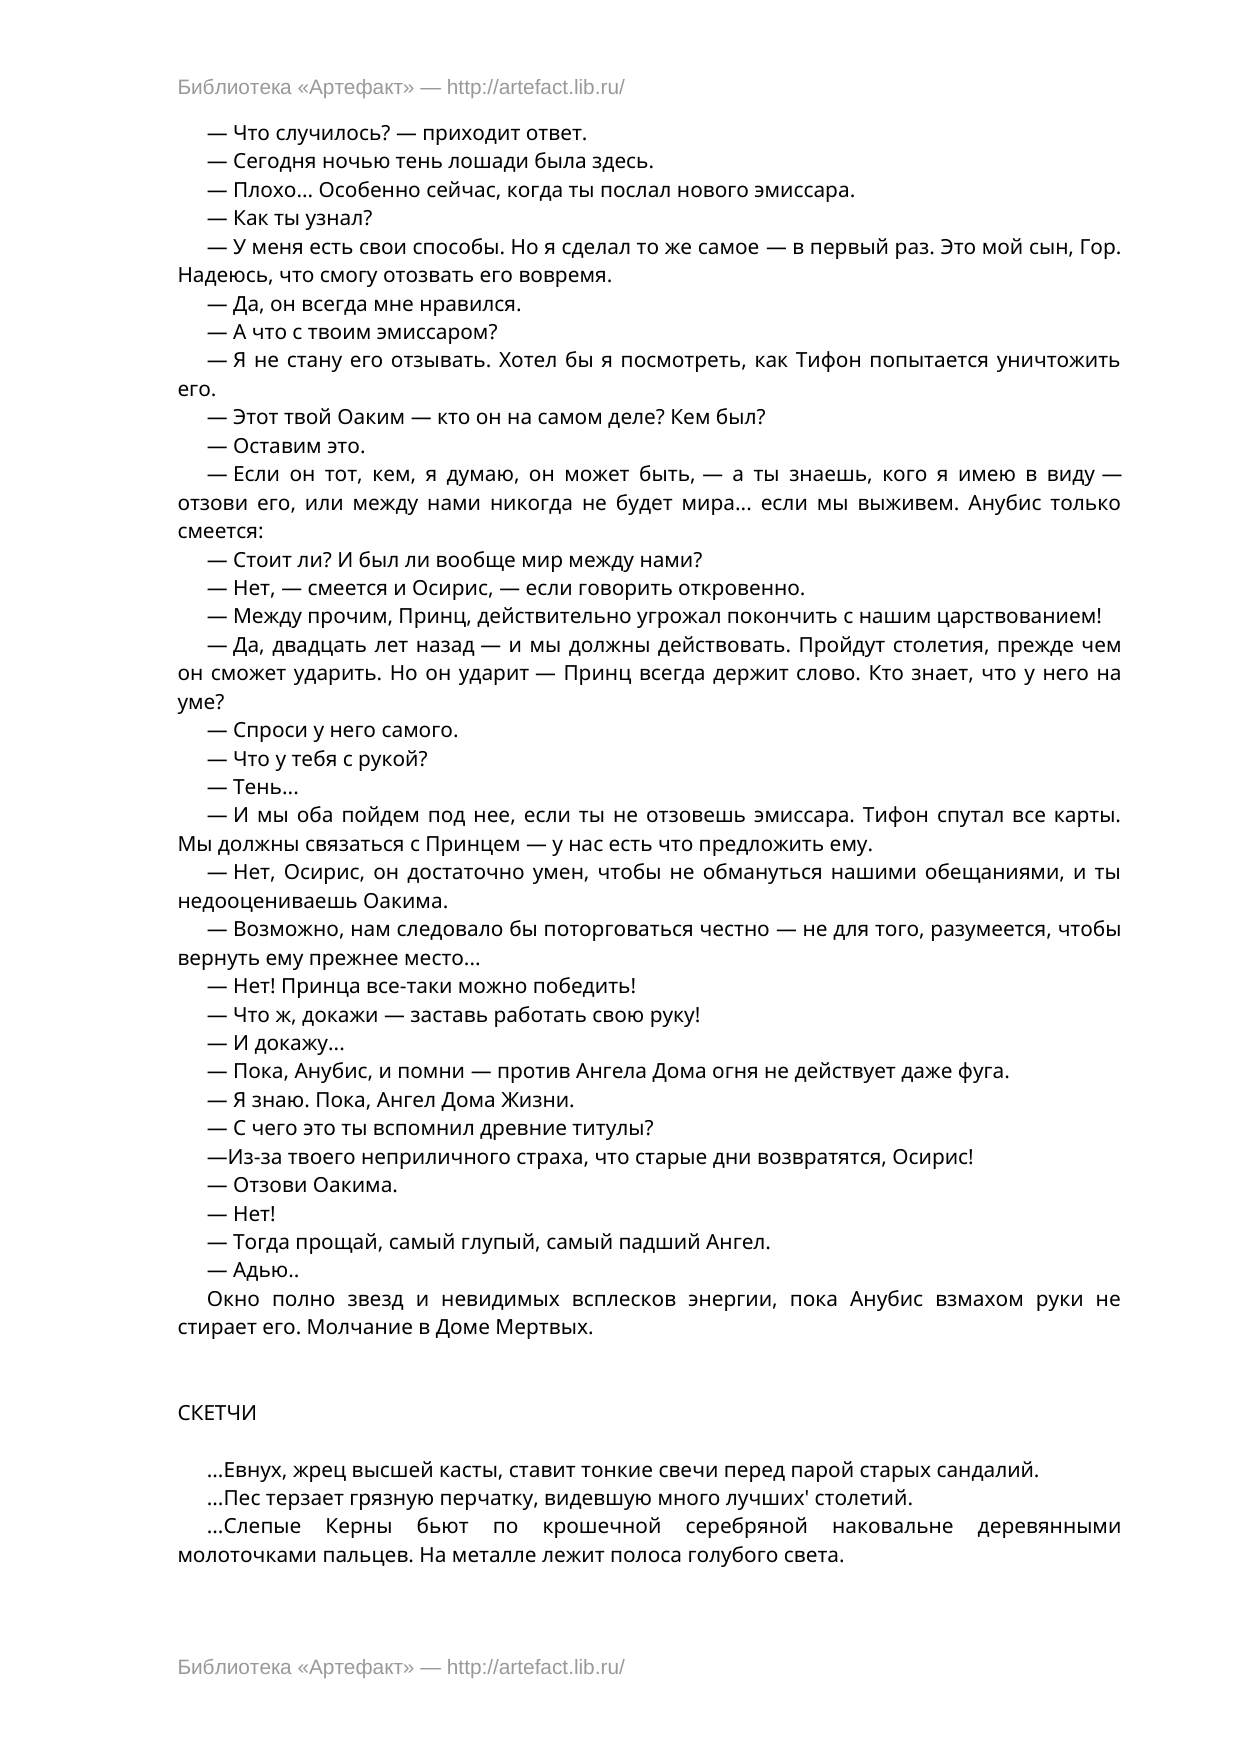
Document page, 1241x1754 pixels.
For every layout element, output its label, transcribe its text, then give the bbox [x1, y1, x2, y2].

text Окно полно звезд и невидимых всплесков энергии, пока Анубис взмахом руки не стирает его. Молчание в Доме Мертвых. [177, 1284, 1122, 1341]
text — С чего это ты вспомнил древние титулы? [177, 1113, 1122, 1142]
text — Да, двадцать лет назад — и мы должны действовать. Пройдут столетия, прежде чем он сможет ударить. Но он ударит — Принц всегда держит слово. Кто знает, что у него на уме? [177, 630, 1122, 715]
text — Да, он всегда мне нравился. [177, 289, 1122, 317]
text — Стоит ли? И был ли вообще мир между нами? [177, 545, 1122, 573]
text — А что с твоим эмиссаром? [177, 317, 1122, 346]
text — Нет, Осирис, он достаточно умен, чтобы не обмануться нашими обещаниями, и ты недооцениваешь Оакима. [177, 857, 1122, 914]
text — Нет, — смеется и Осирис, — если говорить откровенно. [177, 573, 1122, 602]
text — Тень... [177, 772, 1122, 801]
text — Плохо... Особенно сейчас, когда ты послал нового эмиссара. [177, 175, 1122, 203]
text — Между прочим, Принц, действительно угрожал покончить с нашим царствованием! [177, 602, 1122, 630]
text — Что случилось? — приходит ответ. [177, 118, 1122, 147]
text — Адью.. [177, 1256, 1122, 1284]
text — Пока, Анубис, и помни — против Ангела Дома огня не действует даже фуга. [177, 1057, 1122, 1085]
text — У меня есть свои способы. Но я сделал то же самое — в первый раз. Это мой сын, Гор. Надеюсь, что смогу отозвать его вовремя. [177, 232, 1122, 289]
text — Этот твой Оаким — кто он на самом деле? Кем был? [177, 402, 1122, 431]
text — Оставим это. [177, 431, 1122, 459]
text ...Евнух, жрец высшей касты, ставит тонкие свечи перед парой старых сандалий. [177, 1455, 1122, 1483]
text ...Слепые Керны бьют по крошечной серебряной наковальне деревянными молоточками пальцев. На металле лежит полоса голубого света. [177, 1512, 1122, 1568]
text — Тогда прощай, самый глупый, самый падший Ангел. [177, 1227, 1122, 1256]
text — Отзови Оакима. [177, 1170, 1122, 1199]
text — Как ты узнал? [177, 203, 1122, 232]
text — Сегодня ночью тень лошади была здесь. [177, 147, 1122, 175]
text ...Пес терзает грязную перчатку, видевшую много лучших' столетий. [177, 1483, 1122, 1512]
text — Если он тот, кем, я думаю, он может быть, — а ты знаешь, кого я имею в виду — отзови его, или между нами никогда не будет мира... если мы выживем. Анубис только смеется: [177, 459, 1122, 545]
text — Я не стану его отзывать. Хотел бы я посмотреть, как Тифон попытается уничтожить его. [177, 346, 1122, 402]
text — Я знаю. Пока, Ангел Дома Жизни. [177, 1085, 1122, 1113]
text —Из-за твоего неприличного страха, что старые дни возвратятся, Осирис! [177, 1142, 1122, 1170]
text — И мы оба пойдем под нее, если ты не отзовешь эмиссара. Тифон спутал все карты. Мы должны связаться с Принцем — у нас есть что предложить ему. [177, 801, 1122, 857]
text — Возможно, нам следовало бы поторговаться честно — не для того, разумеется, чтобы вернуть ему прежнее место... [177, 914, 1122, 971]
text СКЕТЧИ [177, 1398, 1122, 1426]
text — Что ж, докажи — заставь работать свою руку! [177, 1000, 1122, 1028]
text — Нет! [177, 1199, 1122, 1227]
text — Что у тебя с рукой? [177, 744, 1122, 772]
text — Спроси у него самого. [177, 715, 1122, 744]
text — И докажу... [177, 1028, 1122, 1057]
text — Нет! Принца все-таки можно победить! [177, 971, 1122, 1000]
